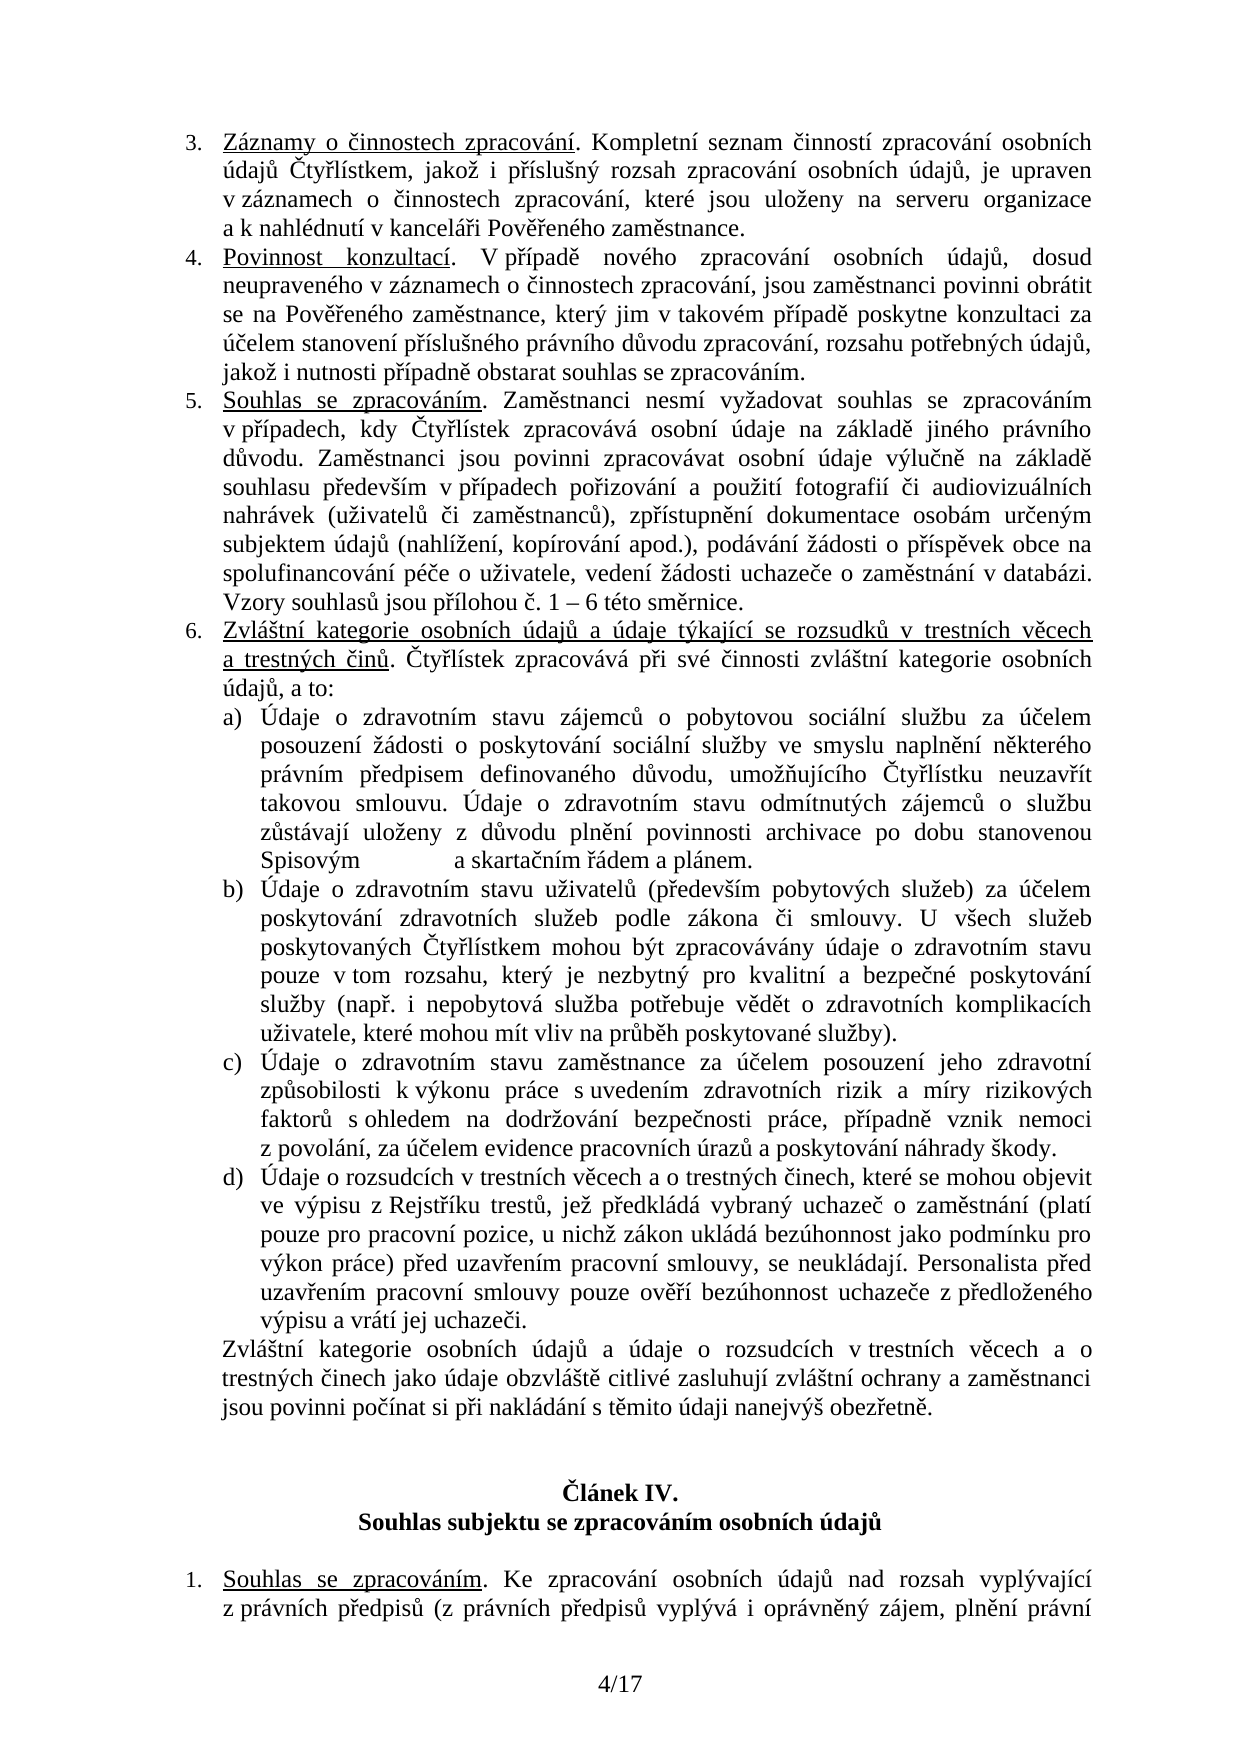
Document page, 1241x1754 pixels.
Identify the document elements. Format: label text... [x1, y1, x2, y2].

list Údaje o zdravotním stavu uživatelů (především pobytových služeb) za účelem poskytování zdravotních služeb podle zákona či smlouvy. U všech služeb poskytovaných Čtyřlístkem mohou být zpracovávány údaje o zdravotním stavu pouze v tom rozsahu, který je nezbytný pro kvalitní a bezpečné poskytování služby (např. i nepobytová služba potřebuje vědět o zdravotních komplikacích uživatele, které mohou mít vliv na průběh poskytované služby). [223, 874, 1092, 1047]
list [185, 1564, 1092, 1622]
list Povinnost konzultací. V případě nového zpracování osobních údajů, dosud neupraveného v záznamech o činnostech zpracování, jsou zaměstnanci povinni obrátit se na Pověřeného zaměstnance, který jim v takovém případě poskytne konzultaci za účelem stanovení příslušného právního důvodu zpracování, rozsahu potřebných údajů, jakož i nutnosti případně obstarat souhlas se zpracováním. [185, 242, 1092, 385]
text Zvláštní kategorie osobních údajů a údaje o rozsudcích v trestních věcech a o trestných činech jako údaje obzvláště citlivé zasluhují zvláštní ochrany a zaměstnanci jsou povinni počínat si při nakládání s těmito údaji nanejvýš obezřetně. [222, 1334, 1092, 1420]
list Údaje o zdravotním stavu zájemců o pobytovou sociální službu za účelem posouzení žádosti o poskytování sociální služby ve smyslu naplnění některého právním předpisem definovaného důvodu, umožňujícího Čtyřlístku neuzavřít takovou smlouvu. Údaje o zdravotním stavu odmítnutých zájemců o službu zůstávají uloženy z důvodu plnění povinnosti archivace po dobu stanovenou Spisovým a skartačním řádem a plánem. [223, 702, 1092, 874]
list Údaje o rozsudcích v trestních věcech a o trestných činech, které se mohou objevit ve výpisu z Rejstříku trestů, jež předkládá vybraný uchazeč o zaměstnání (platí pouze pro pracovní pozice, u nichž zákon ukládá bezúhonnost jako podmínku pro výkon práce) před uzavřením pracovní smlouvy, se neukládají. Personalista před uzavřením pracovní smlouvy pouze ověří bezúhonnost uchazeče z předloženého výpisu a vrátí jej uchazeči. [223, 1162, 1092, 1334]
list Údaje o zdravotním stavu zaměstnance za účelem posouzení jeho zdravotní způsobilosti k výkonu práce s uvedením zdravotních rizik a míry rizikových faktorů s ohledem na dodržování bezpečnosti práce, případně vznik nemoci z povolání, za účelem evidence pracovních úrazů a poskytování náhrady škody. [223, 1047, 1092, 1162]
list Záznamy o činnostech zpracování. Kompletní seznam činností zpracování osobních údajů Čtyřlístkem, jakož i příslušný rozsah zpracování osobních údajů, je upraven v záznamech o činnostech zpracování, které jsou uloženy na serveru organizace a k nahlédnutí v kanceláři Pověřeného zaměstnance. [185, 127, 1092, 242]
text Souhlas subjektu se zpracováním osobních údajů [148, 1507, 1092, 1535]
list Souhlas se zpracováním. Zaměstnanci nesmí vyžadovat souhlas se zpracováním v případech, kdy Čtyřlístek zpracovává osobní údaje na základě jiného právního důvodu. Zaměstnanci jsou povinni zpracovávat osobní údaje výlučně na základě souhlasu především v případech pořizování a použití fotografií či audiovizuálních nahrávek (uživatelů či zaměstnanců), zpřístupnění dokumentace osobám určeným subjektem údajů (nahlížení, kopírování apod.), podávání žádosti o příspěvek obce na spolufinancování péče o uživatele, vedení žádosti uchazeče o zaměstnání v databázi. Vzory souhlasů jsou přílohou č. 1 – 6 této směrnice. [185, 385, 1092, 615]
list Zvláštní kategorie osobních údajů a údaje týkající se rozsudků v trestních věcech a trestných činů. Čtyřlístek zpracovává při své činnosti zvláštní kategorie osobních údajů, a to: [185, 615, 1092, 702]
text Článek IV. [148, 1478, 1092, 1507]
